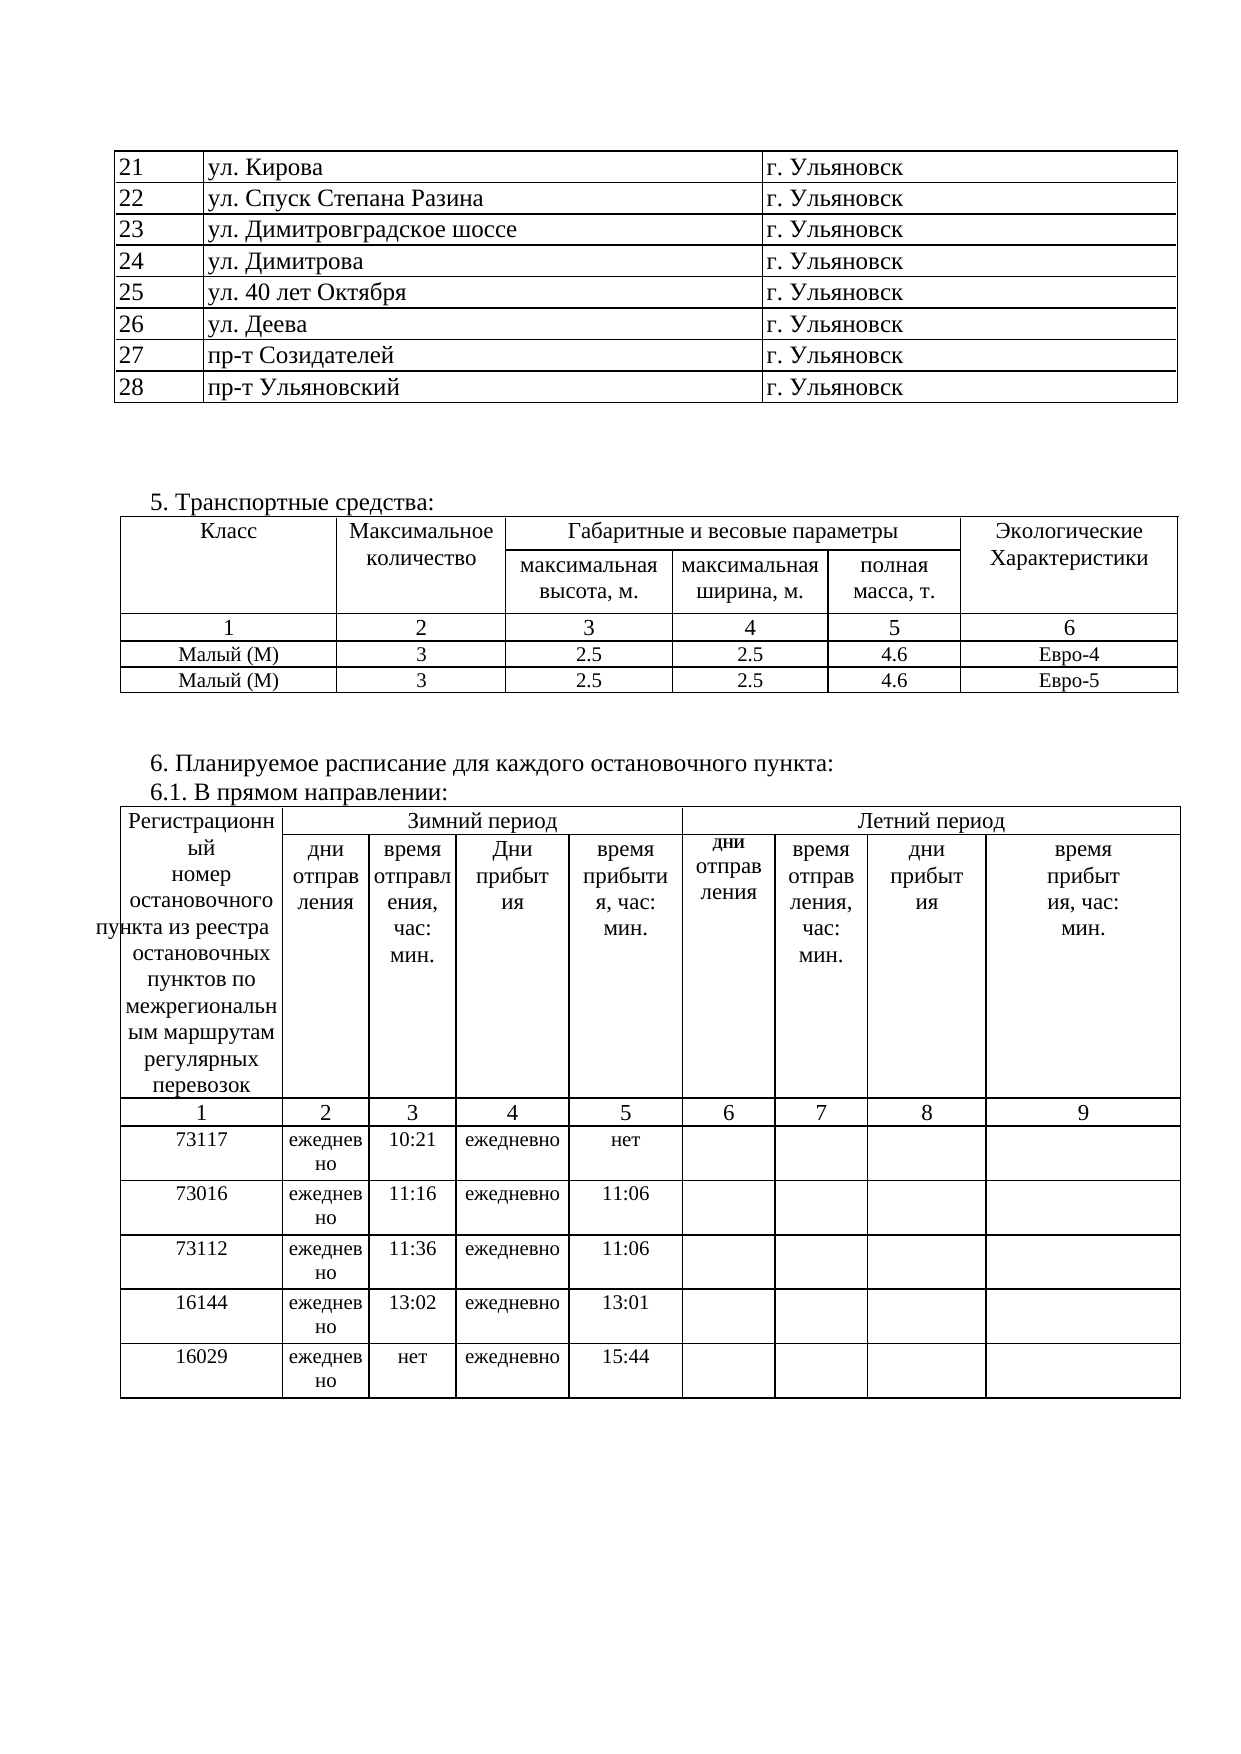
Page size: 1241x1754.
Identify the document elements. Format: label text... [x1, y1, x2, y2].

table_cell 9 [987, 1099, 1180, 1125]
table_cell 2.5 [506, 642, 672, 666]
table_header Экологические Характеристики [961, 517, 1177, 612]
table_cell ежедневно [283, 1127, 368, 1179]
table_cell г. Ульяновск [763, 370, 1177, 402]
table_cell 4 [673, 614, 827, 640]
table_cell [987, 1290, 1180, 1343]
table_cell 4.6 [829, 668, 960, 692]
table_cell [776, 1181, 867, 1234]
table_cell 13:01 [570, 1290, 682, 1343]
table_cell ежедневно [457, 1344, 568, 1397]
table_cell г. Ульяновск [763, 181, 1177, 213]
table_cell 11:06 [570, 1181, 682, 1234]
table_cell 28 [115, 371, 203, 402]
table_cell 1 [121, 1099, 282, 1125]
table_cell [987, 1236, 1180, 1288]
table_cell 7 [776, 1099, 867, 1125]
table_header Габаритные и весовые параметры [506, 517, 960, 549]
table_cell время отправл ения, час: мин. [370, 835, 455, 1097]
table_cell 13:02 [370, 1290, 455, 1343]
table_cell пр-т Ульяновский [204, 372, 762, 402]
table_cell ул. 40 лет Октября [204, 277, 762, 307]
table_cell 3 [337, 668, 505, 692]
table_cell ул. Димитрова [204, 246, 762, 276]
table_cell 2 [337, 614, 505, 640]
table_cell 73016 [121, 1181, 282, 1234]
table_cell 5 [829, 614, 960, 640]
text 6.1. В прямом направлении: [150, 777, 1090, 806]
table_cell 1 [121, 614, 336, 640]
table_cell 4.6 [829, 642, 960, 666]
table_cell Дни прибыт ия [457, 835, 568, 1097]
text 6. Планируемое расписание для каждого остановочного пункта: [150, 748, 1090, 777]
table_cell 2.5 [673, 668, 827, 692]
table_cell нет [370, 1344, 455, 1397]
table_cell [987, 1344, 1180, 1397]
table_cell Малый (М) [121, 642, 336, 666]
table_cell 3 [370, 1099, 455, 1125]
text 5. Транспортные средства: [150, 487, 1090, 516]
table_cell [987, 1127, 1180, 1179]
table_cell Малый (М) [121, 668, 336, 692]
table_cell г. Ульяновск [763, 244, 1177, 276]
table_cell 24 [115, 245, 203, 276]
table_cell время отправ ления, час: мин. [776, 835, 867, 1097]
table_cell ул. Спуск Степана Разина [204, 183, 762, 213]
table_cell ДНИ отправ ления [683, 835, 774, 1097]
table_cell дни прибыт ия [868, 835, 985, 1097]
table_cell 5 [570, 1099, 682, 1125]
table_cell г. Ульяновск [763, 307, 1177, 339]
table_cell [683, 1290, 774, 1343]
table_cell пр-т Созидателей [204, 340, 762, 370]
table_cell 26 [115, 308, 203, 339]
table_cell [868, 1181, 985, 1234]
table_cell [868, 1290, 985, 1343]
table_cell 2.5 [506, 668, 672, 692]
table_cell 11:06 [570, 1236, 682, 1288]
table_cell 11:36 [370, 1236, 455, 1288]
table_cell [683, 1127, 774, 1179]
table_cell г. Ульяновск [763, 213, 1177, 244]
table_cell [776, 1290, 867, 1343]
table_cell время прибыт ия, час: мин. [987, 835, 1180, 1097]
table_cell [987, 1181, 1180, 1234]
table_header Регистрационный номер остановочного пункта из реестра остановочных пунктов по межрегиональным маршрутам регулярных перевозок [121, 807, 282, 1097]
table_cell 25 [115, 277, 203, 307]
table_header Класс [121, 517, 336, 612]
table_cell 21 [115, 152, 203, 181]
table_cell 73117 [121, 1127, 282, 1179]
table_header Зимний период [283, 807, 682, 834]
table_cell [776, 1236, 867, 1288]
table_cell 11:16 [370, 1181, 455, 1234]
table_cell 2.5 [673, 642, 827, 666]
table_cell [868, 1344, 985, 1397]
table_cell время прибыти я, час: мин. [570, 835, 682, 1097]
table_cell ежедневно [457, 1181, 568, 1234]
table_cell [776, 1344, 867, 1397]
table_cell 2 [283, 1099, 368, 1125]
table_cell ул. Деева [204, 309, 762, 339]
table_cell ежедневно [457, 1127, 568, 1179]
table_cell 23 [115, 214, 203, 244]
table_cell Евро-4 [961, 642, 1177, 666]
table_cell ежедневно [457, 1236, 568, 1288]
table_cell г. Ульяновск [763, 339, 1177, 370]
table_cell [868, 1127, 985, 1179]
table_header Летний период [683, 807, 1180, 834]
table_cell Евро-5 [961, 668, 1177, 692]
table_cell нет [570, 1127, 682, 1179]
table_cell ул. Кирова [204, 152, 762, 181]
table_cell 15:44 [570, 1344, 682, 1397]
table_cell полная масса, т. [829, 551, 960, 612]
table_cell 10:21 [370, 1127, 455, 1179]
table_cell 6 [961, 614, 1177, 640]
table_cell 4 [457, 1099, 568, 1125]
table_cell ежедневно [283, 1344, 368, 1397]
table_cell 16029 [121, 1344, 282, 1397]
table_cell ежедневно [283, 1236, 368, 1288]
table_cell ежедневно [283, 1290, 368, 1343]
table_cell [683, 1236, 774, 1288]
table_cell 8 [868, 1099, 985, 1125]
table_cell максимальная ширина, м. [673, 551, 827, 612]
table_cell [776, 1127, 867, 1179]
table_cell 27 [115, 340, 203, 370]
table_cell 3 [506, 614, 672, 640]
table_cell максимальная высота, м. [506, 551, 672, 612]
table_cell 3 [337, 642, 505, 666]
table_header Максимальное количество [337, 517, 505, 612]
table_cell 73112 [121, 1236, 282, 1288]
table_cell ежедневно [457, 1290, 568, 1343]
table_cell дни отправ ления [283, 835, 368, 1097]
table_cell [683, 1344, 774, 1397]
table_cell ул. Димитровградское шоссе [204, 215, 762, 244]
table_cell ежедневно [283, 1181, 368, 1234]
table_cell г. Ульяновск [763, 152, 1177, 181]
table_cell [868, 1236, 985, 1288]
table_cell 6 [683, 1099, 774, 1125]
table_cell 16144 [121, 1290, 282, 1343]
table_cell 22 [115, 183, 203, 213]
table_cell [683, 1181, 774, 1234]
table_cell г. Ульяновск [763, 276, 1177, 307]
